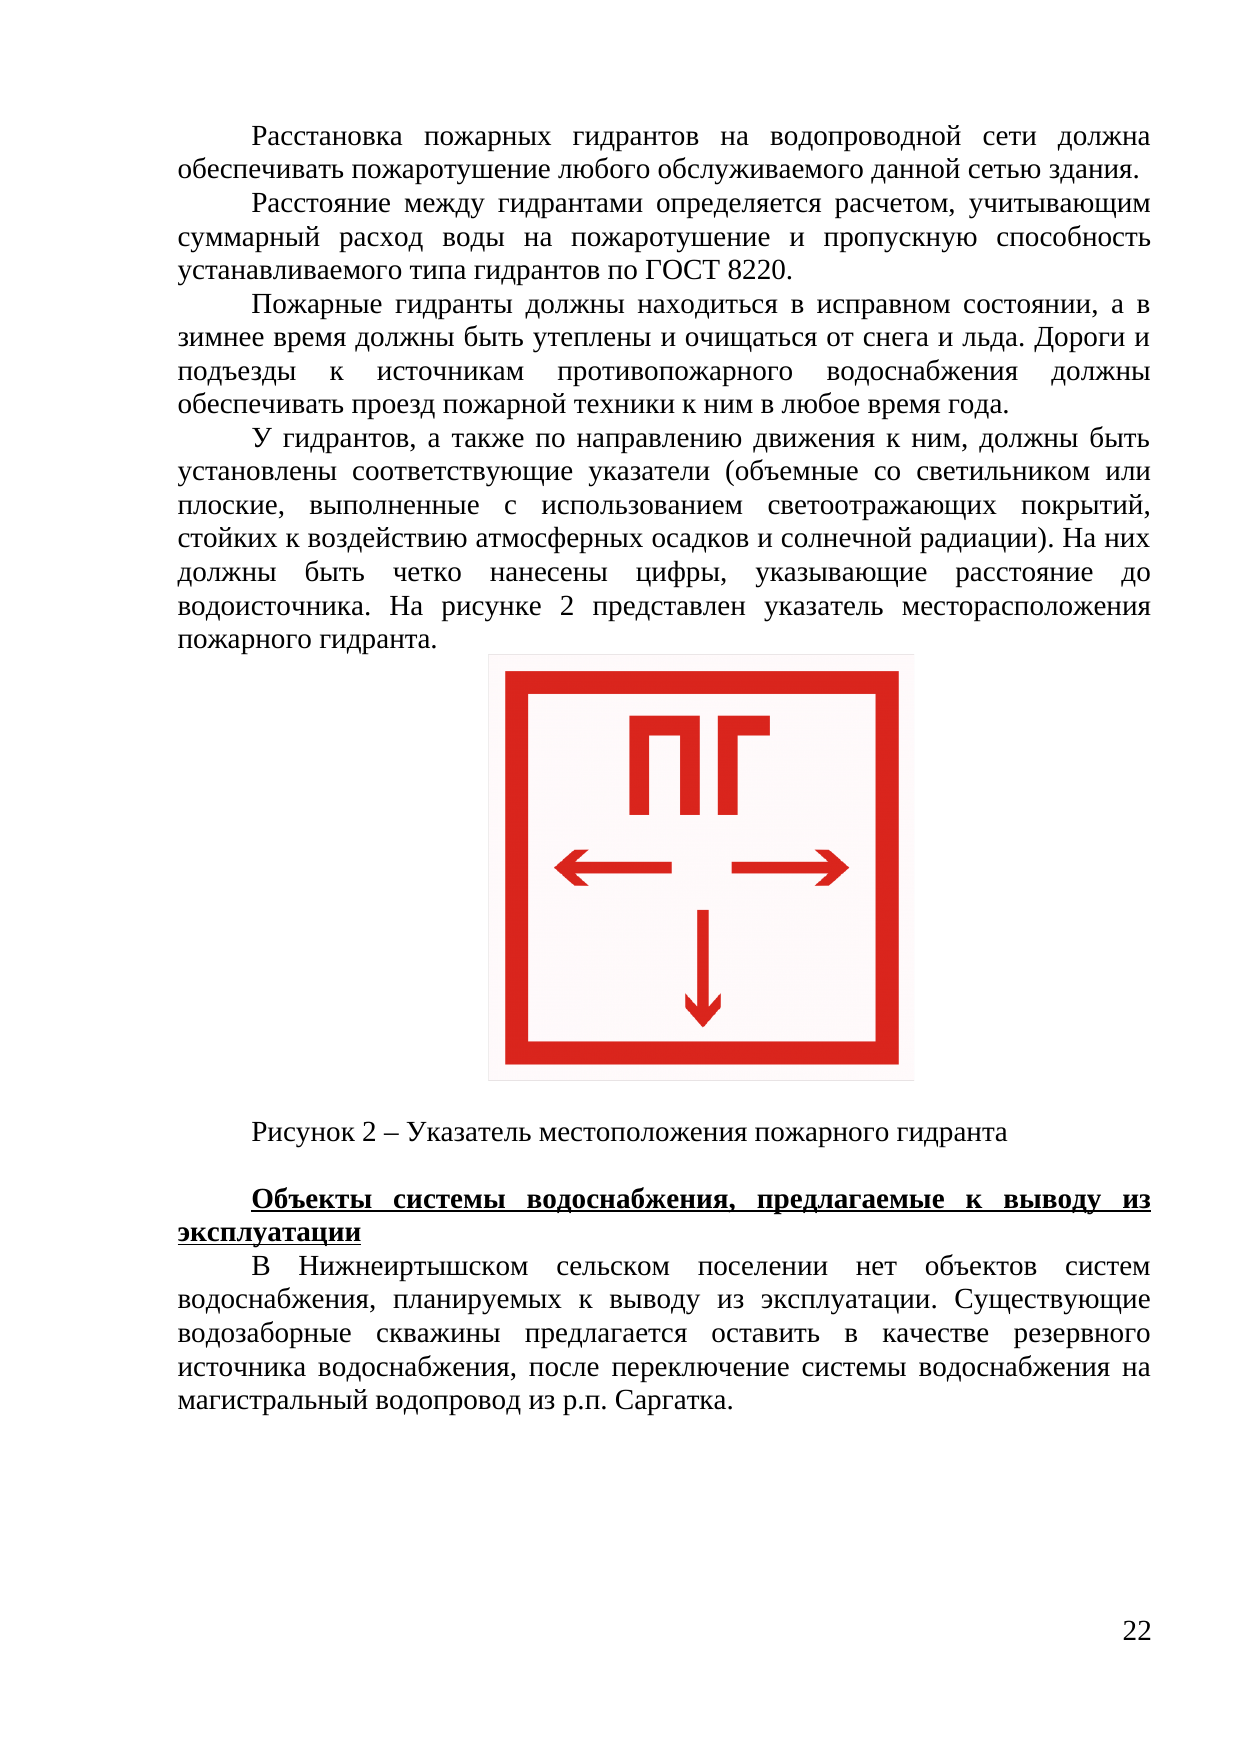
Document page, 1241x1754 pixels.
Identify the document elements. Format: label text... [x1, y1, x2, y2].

text У гидрантов, а также по направлению движения к ним, должны быть установлены соответствующие указатели (объемные со светильником или плоские, выполненные с использованием светоотражающих покрытий, стойких к воздействию атмосферных осадков и солнечной радиации). На них должны быть четко нанесены цифры, указывающие расстояние до водоисточника. На рисунке 2 представлен указатель месторасположения пожарного гидранта. [177, 420, 1152, 655]
text Расстановка пожарных гидрантов на водопроводной сети должна обеспечивать пожаротушение любого обслуживаемого данной сетью здания. [177, 118, 1152, 185]
text Объекты системы водоснабжения, предлагаемые к выводу из эксплуатации [177, 1181, 1152, 1248]
text Пожарные гидранты должны находиться в исправном состоянии, а в зимнее время должны быть утеплены и очищаться от снега и льда. Дороги и подъезды к источникам противопожарного водоснабжения должны обеспечивать проезд пожарной техники к ним в любое время года. [177, 286, 1152, 420]
picture [488, 654, 915, 1081]
text Рисунок 2 – Указатель местоположения пожарного гидранта [177, 1114, 1152, 1147]
text Расстояние между гидрантами определяется расчетом, учитывающим суммарный расход воды на пожаротушение и пропускную способность устанавливаемого типа гидрантов по ГОСТ 8220. [177, 185, 1152, 286]
text В Нижнеиртышском сельском поселении нет объектов систем водоснабжения, планируемых к выводу из эксплуатации. Существующие водозаборные скважины предлагается оставить в качестве резервного источника водоснабжения, после переключение системы водоснабжения на магистральный водопровод из р.п. Саргатка. [177, 1248, 1152, 1416]
